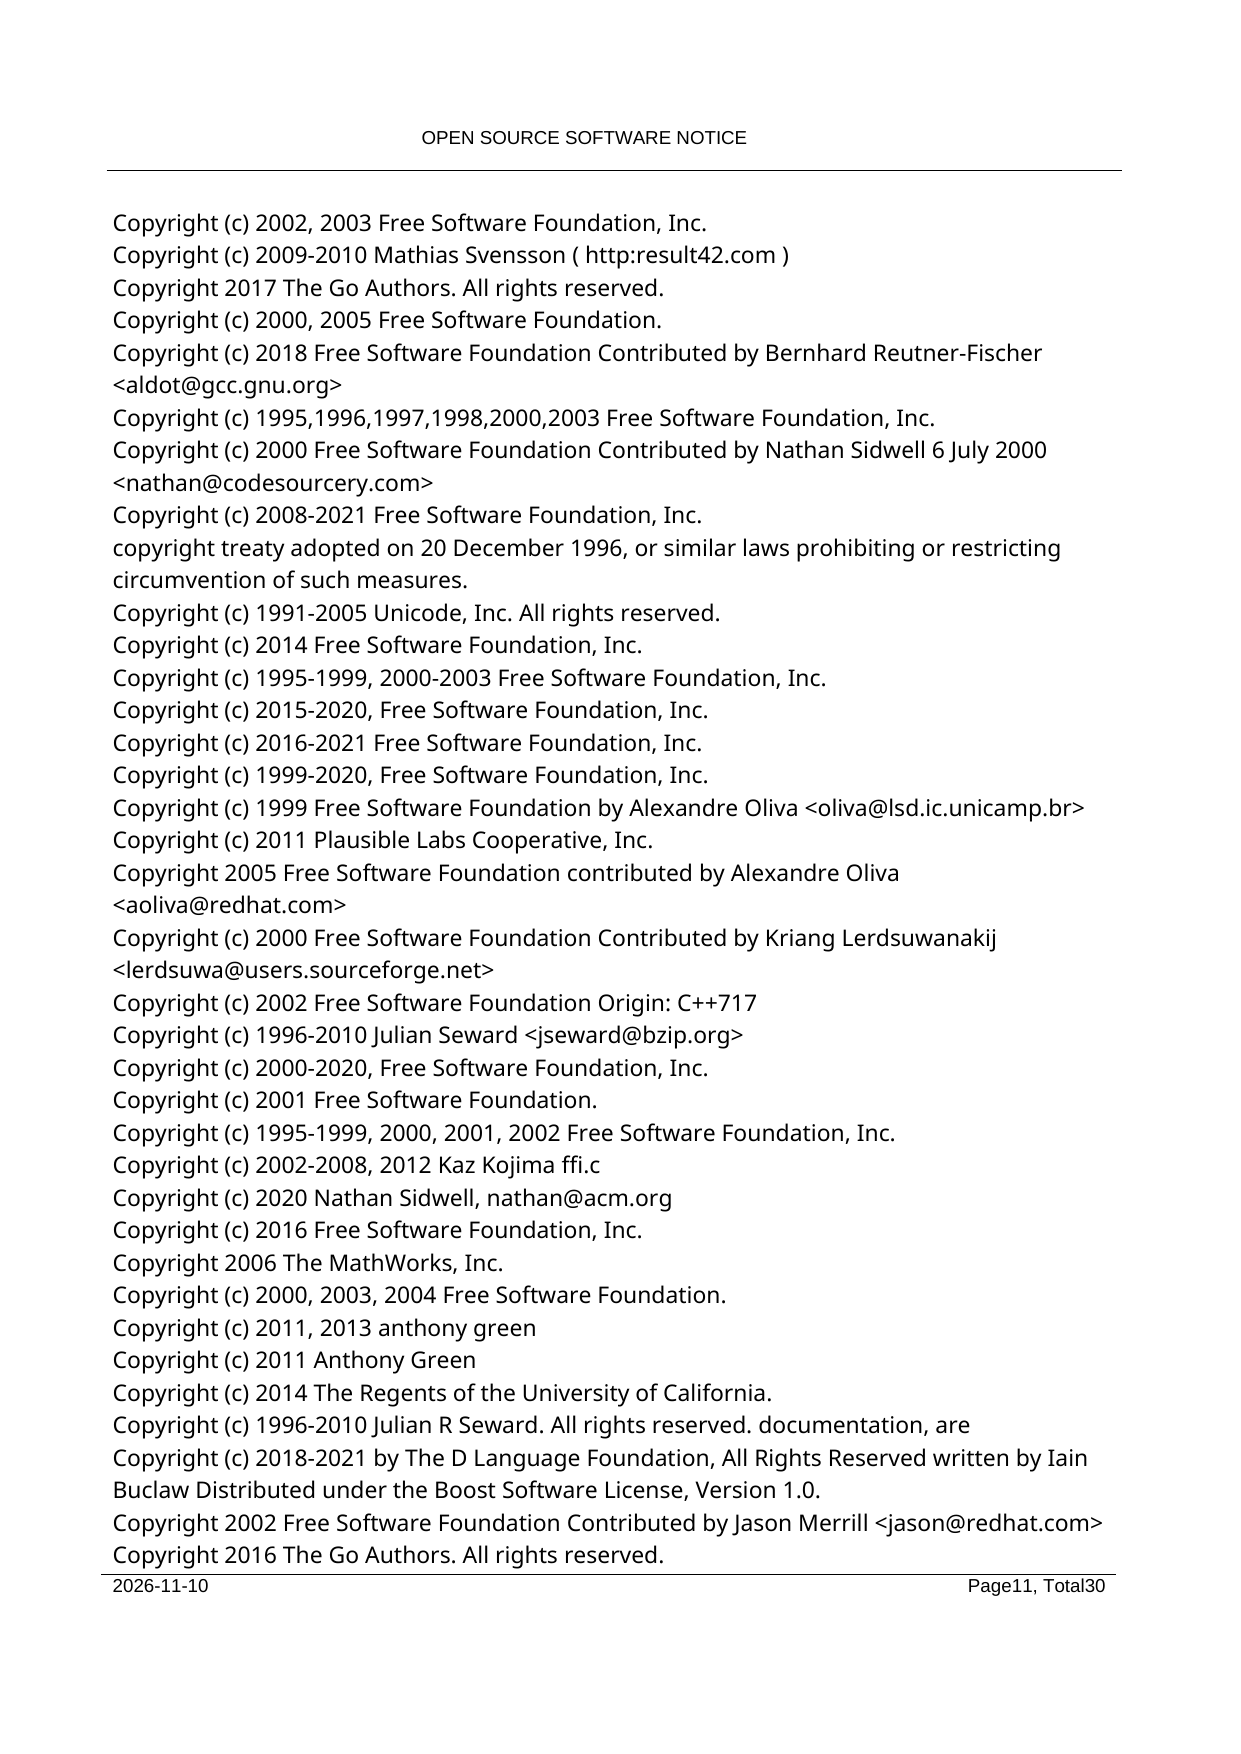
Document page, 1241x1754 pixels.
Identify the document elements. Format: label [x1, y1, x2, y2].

text [112, 206, 1128, 1571]
